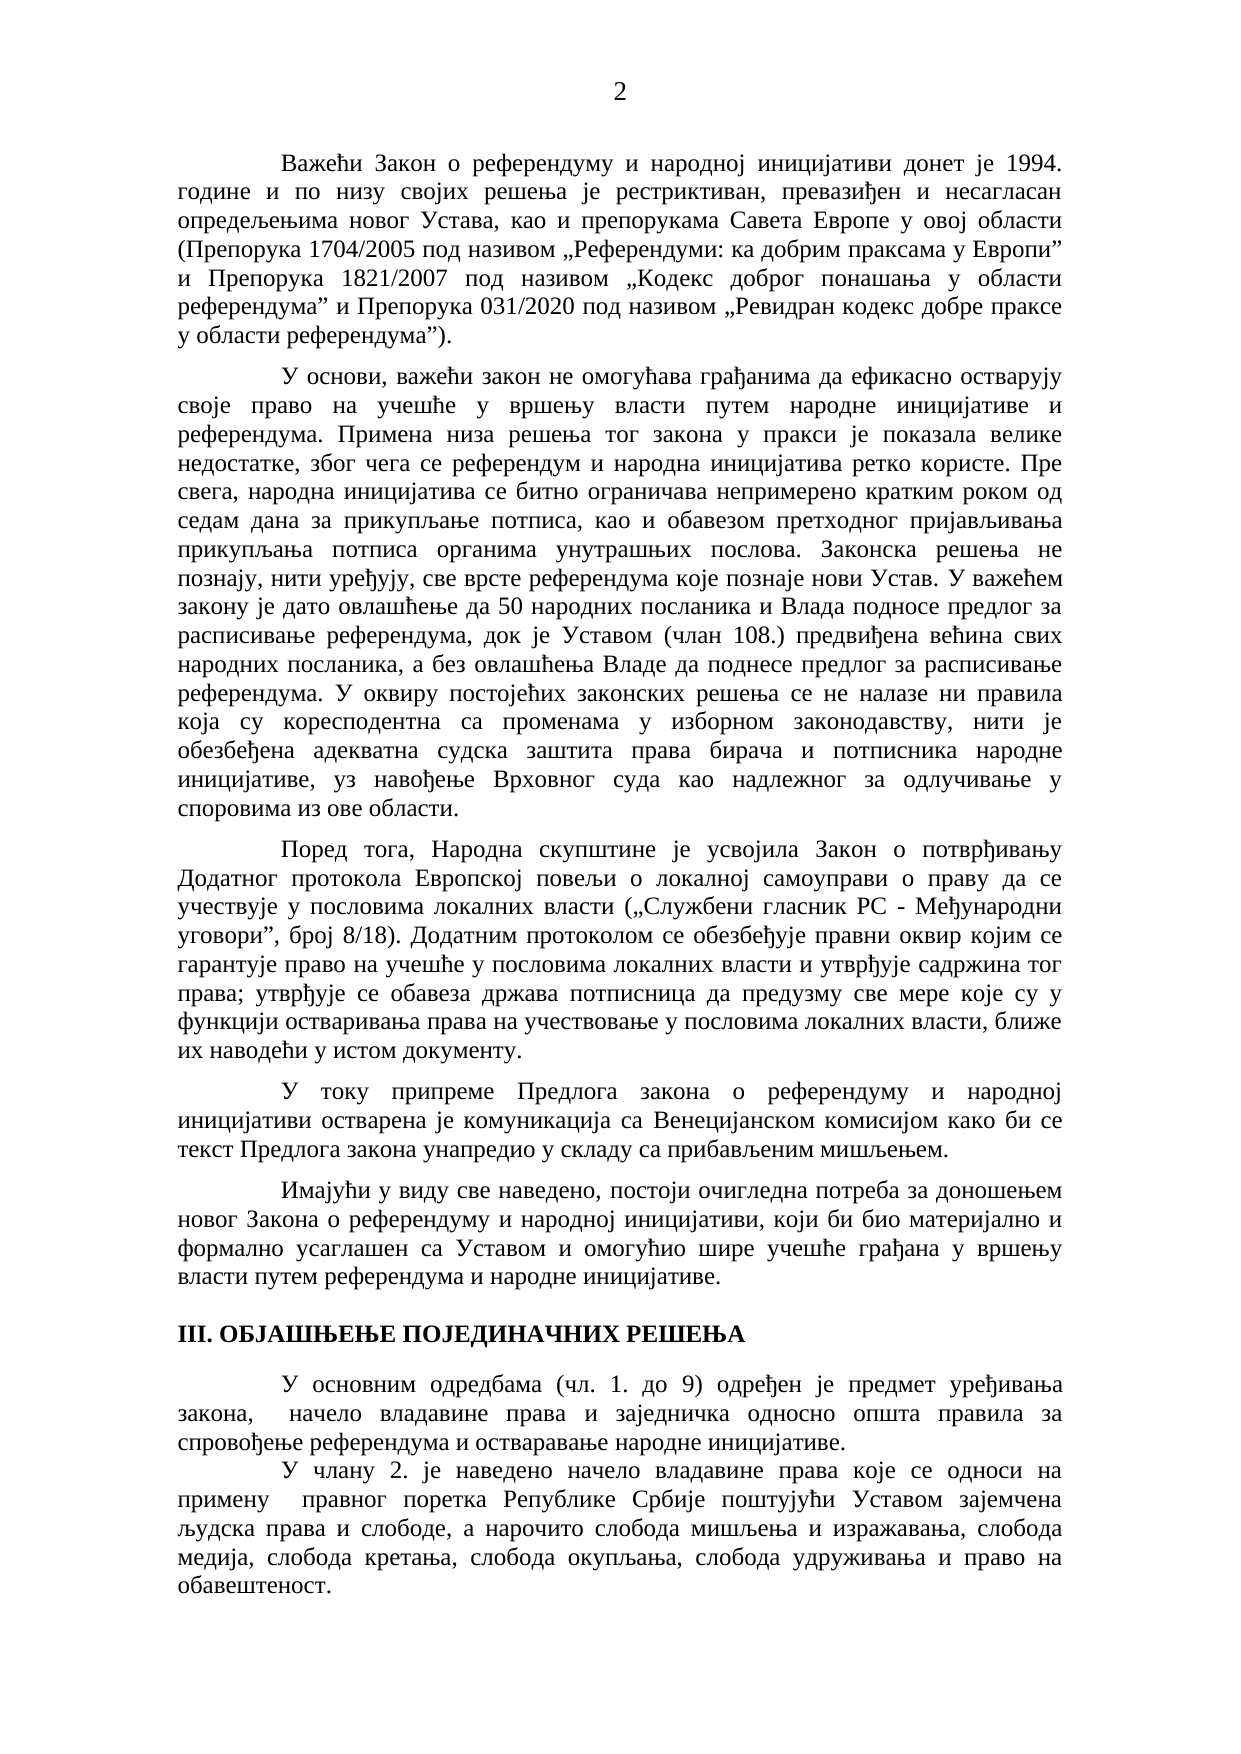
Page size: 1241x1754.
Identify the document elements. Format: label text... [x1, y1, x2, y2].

text Поред тога, Народна скупштине је усвојила Закон о потврђивању Додатног протокола Европској повељи о локалној самоуправи о праву да се учествује у пословима локалних власти („Службени гласник РС - Међународни уговори”, број 8/18). Додатним протоколом се обезбеђује правни оквир којим се гарантује право на учешће у пословима локалних власти и утврђује садржина тог права; утврђује се обавеза држава потписница да предузму све мере које су у функцији остваривања права на учествовање у пословима локалних власти, ближе их наводећи у истом документу. [177, 834, 1063, 1064]
list III. ОБЈАШЊЕЊЕ ПОЈЕДИНАЧНИХ РЕШЕЊА [177, 1319, 1063, 1348]
text Важећи Закон о референдуму и народној иницијативи донет је 1994. године и по низу својих решења је рестриктиван, превазиђен и несагласан опредељењима новог Устава, као и препорукама Савета Европе у овој области (Препорука 1704/2005 под називом „Референдуми: ка добрим праксама у Европи” и Препорука 1821/2007 под називом „Кодекс доброг понашања у области референдума” и Препорука 031/2020 под називом „Ревидран кодекс добре праксе у области референдума”). [177, 148, 1063, 349]
text У основним одредбама (чл. 1. до 9) одређен је предмет уређивања закона, начело владавине права и заједничка односно општа правила за спровођење референдума и остваравање народне иницијативе. [177, 1369, 1063, 1456]
text У току припреме Предлога закона о референдуму и народној иницијативи остварена је комуникација са Венецијанском комисијом како би се текст Предлога закона унапредио у складу са прибављеним мишљењем. [177, 1076, 1063, 1163]
text У основи, важећи закон не омогућава грађанима да ефикасно остварују своје право на учешће у вршењу власти путем народне иницијативе и референдума. Примена низа решења тог закона у пракси је показала велике недостатке, због чега се референдум и народна иницијатива ретко користе. Пре свега, народна иницијатива се битно ограничава непримерено кратким роком од седам дана за прикупљање потписа, као и обавезом претходног пријављивања прикупљања потписа органима унутрашњих послова. Законска решења не познају, нити уређују, све врсте референдума које познаје нови Устав. У важећем закону је дато овлашћење да 50 народних посланика и Влада подносе предлог за расписивање референдума, док је Уставом (члан 108.) предвиђена већина свих народних посланика, а без овлашћења Владе да поднесе предлог за расписивање референдума. У оквиру постојећих законских решења се не налазе ни правила која су коресподентна са променама у изборном законодавству, нити је обезбеђена адекватна судска заштита права бирача и потписника народне иницијативе, уз навођење Врховног суда као надлежног за одлучивање у споровима из ове области. [177, 361, 1063, 821]
text У члану 2. је наведено начело владавине права које се односи на примену правног поретка Републике Србије поштујући Уставом зајемчена људска права и слободе, а нарочито слобода мишљења и изражавања, слобода медија, слобода кретања, слобода окупљања, слобода удруживања и право на обавештеност. [177, 1456, 1063, 1599]
text Имајући у виду све наведено, постоји очигледна потреба за доношењем новог Закона о референдуму и народној иницијативи, који би био материјално и формално усаглашен са Уставом и омогућио шире учешће грађана у вршењу власти путем референдума и народне иницијативе. [177, 1175, 1063, 1290]
